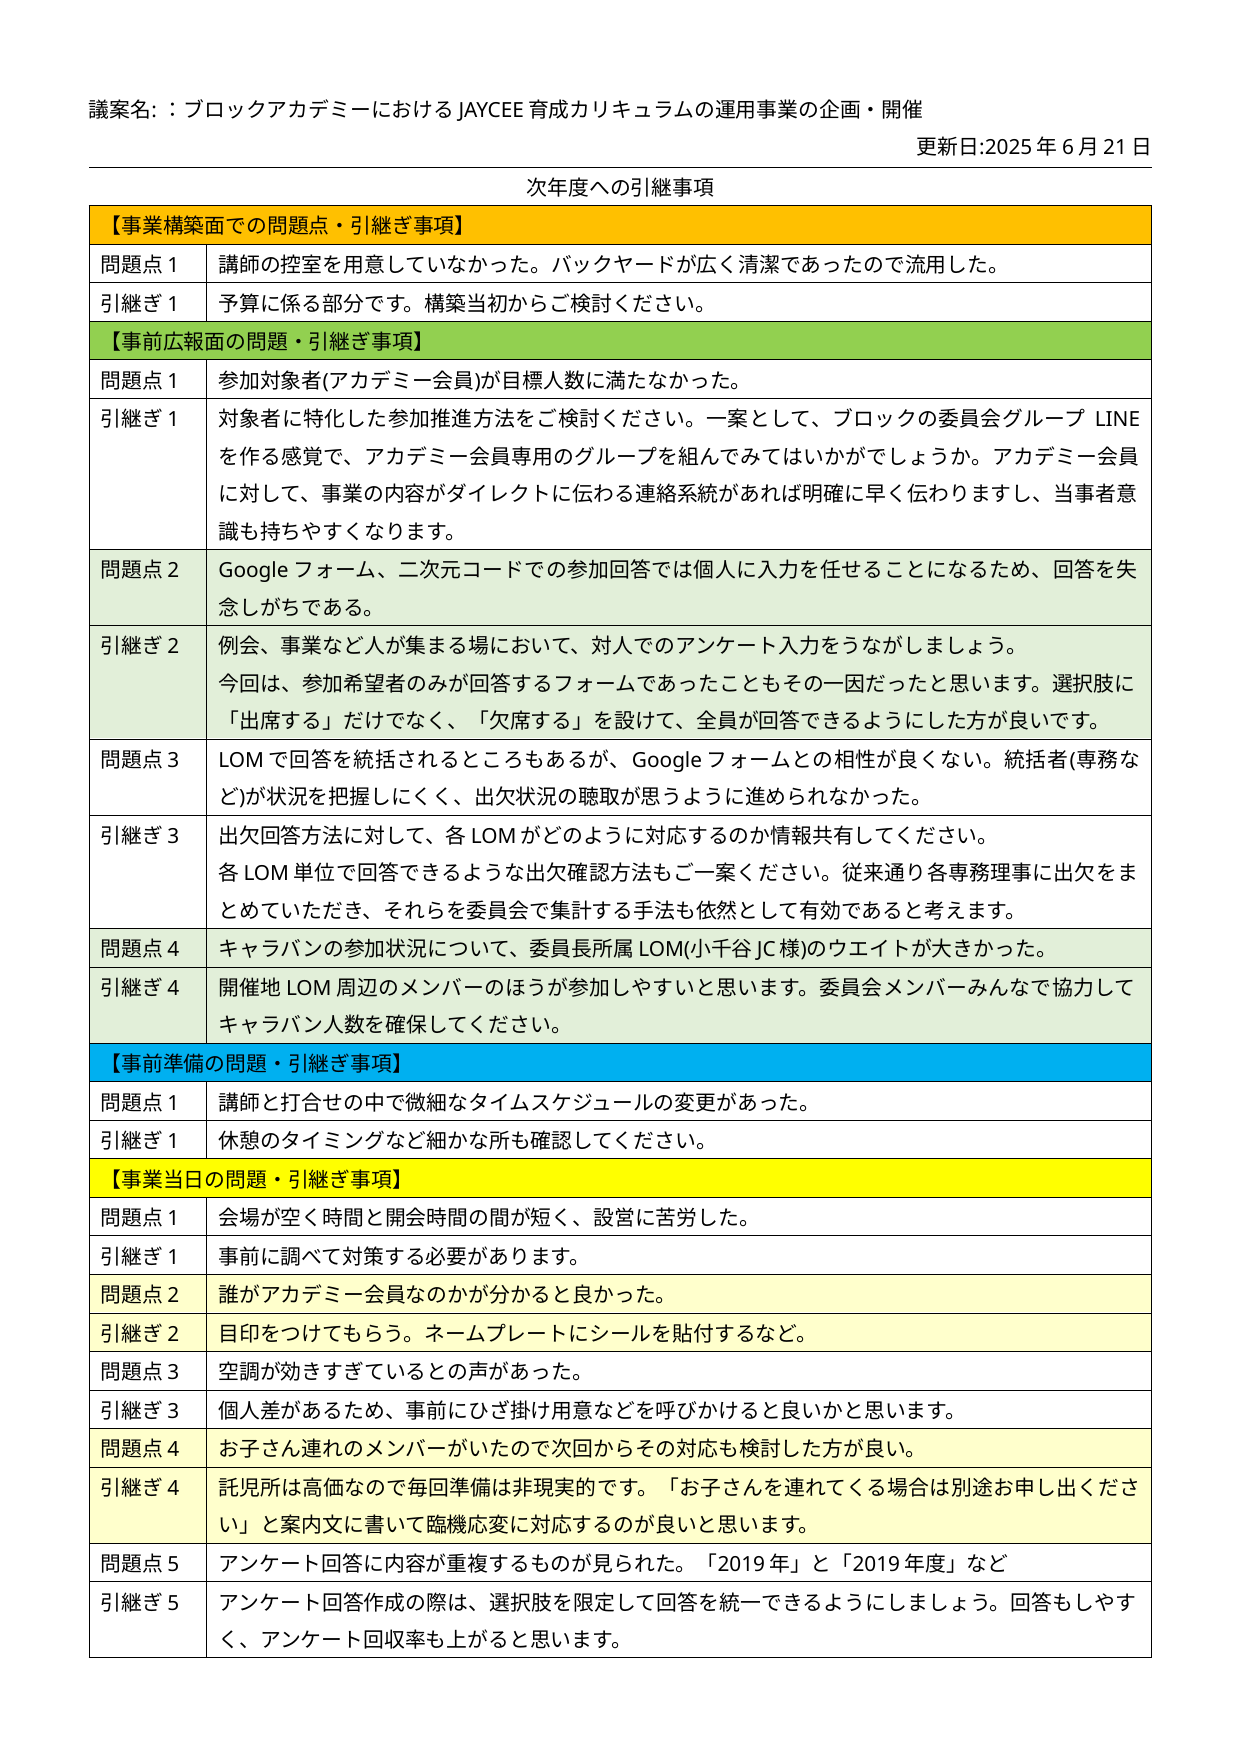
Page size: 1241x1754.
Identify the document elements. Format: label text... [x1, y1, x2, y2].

table_cell 問題点1 [90, 1082, 206, 1120]
table_cell 例会、事業など人が集まる場において、対人でのアンケート入力をうながしましょう。 今回は、参加希望者のみが回答するフォームであったこともその一因だったと思います。選択肢に「出席する」だけでなく、「欠席する」を設けて、全員が回答できるようにした方が良いです。 [207, 626, 1151, 738]
table_cell 誰がアカデミー会員なのかが分かると良かった。 [207, 1275, 1151, 1312]
table_cell お子さん連れのメンバーがいたので次回からその対応も検討した方が良い。 [207, 1429, 1151, 1467]
table_cell 引継ぎ3 [90, 1391, 206, 1428]
table_cell 問題点5 [90, 1544, 206, 1581]
table_cell 講師の控室を用意していなかった。バックヤードが広く清潔であったので流用した。 [207, 245, 1151, 282]
table_cell LOMで回答を統括されるところもあるが、Googleフォームとの相性が良くない。統括者(専務など)が状況を把握しにくく、出欠状況の聴取が思うように進められなかった。 [207, 740, 1151, 814]
table_cell 引継ぎ2 [90, 1314, 206, 1351]
table_cell 【事前準備の問題・引継ぎ事項】 [90, 1044, 1151, 1081]
text 次年度への引継事項 [89, 168, 1152, 205]
table_cell 個人差があるため、事前にひざ掛け用意などを呼びかけると良いかと思います。 [207, 1391, 1151, 1428]
table_cell 空調が効きすぎているとの声があった。 [207, 1352, 1151, 1389]
table_cell 開催地LOM周辺のメンバーのほうが参加しやすいと思います。委員会メンバーみんなで協力してキャラバン人数を確保してください。 [207, 968, 1151, 1043]
text 議案名: ：ブロックアカデミーにおけるJAYCEE育成カリキュラムの運用事業の企画・開催 [89, 89, 1152, 127]
table_cell 託児所は高価なので毎回準備は非現実的です。「お子さんを連れてくる場合は別途お申し出ください」と案内文に書いて臨機応変に対応するのが良いと思います。 [207, 1468, 1151, 1543]
table_cell 問題点4 [90, 929, 206, 967]
table_cell 休憩のタイミングなど細かな所も確認してください。 [207, 1121, 1151, 1158]
table_cell 引継ぎ4 [90, 1468, 206, 1543]
table_cell アンケート回答作成の際は、選択肢を限定して回答を統一できるようにしましょう。回答もしやすく、アンケート回収率も上がると思います。 [207, 1582, 1151, 1657]
table_cell 問題点3 [90, 1352, 206, 1389]
text 更新日:2025年 6月21日 [89, 127, 1152, 167]
table_cell 引継ぎ1 [90, 1236, 206, 1274]
table_cell Googleフォーム、二次元コードでの参加回答では個人に入力を任せることになるため、回答を失念しがちである。 [207, 550, 1151, 625]
table_cell 問題点1 [90, 245, 206, 282]
table_cell 予算に係る部分です。構築当初からご検討ください。 [207, 283, 1151, 321]
table_cell 引継ぎ1 [90, 283, 206, 321]
table_cell 会場が空く時間と開会時間の間が短く、設営に苦労した。 [207, 1198, 1151, 1235]
table_cell 目印をつけてもらう。ネームプレートにシールを貼付するなど。 [207, 1314, 1151, 1351]
table_cell 問題点2 [90, 550, 206, 625]
table_cell アンケート回答に内容が重複するものが見られた。「2019年」と「2019年度」など [207, 1544, 1151, 1581]
table_header 【事業構築面での問題点・引継ぎ事項】 [90, 206, 1151, 244]
table_cell 引継ぎ2 [90, 626, 206, 738]
table_cell 出欠回答方法に対して、各LOMがどのように対応するのか情報共有してください。 各LOM単位で回答できるような出欠確認方法もご一案ください。従来通り各専務理事に出欠をまとめていただき、それらを委員会で集計する手法も依然として有効であると考えます。 [207, 816, 1151, 928]
table_cell 【事業当日の問題・引継ぎ事項】 [90, 1159, 1151, 1197]
table_cell キャラバンの参加状況について、委員長所属LOM(小千谷JC様)のウエイトが大きかった。 [207, 929, 1151, 967]
table_cell 事前に調べて対策する必要があります。 [207, 1236, 1151, 1274]
table_cell 問題点1 [90, 360, 206, 398]
table_cell 引継ぎ3 [90, 816, 206, 928]
table_cell 問題点3 [90, 740, 206, 814]
table_cell 問題点1 [90, 1198, 206, 1235]
table_cell 講師と打合せの中で微細なタイムスケジュールの変更があった。 [207, 1082, 1151, 1120]
table_cell 問題点4 [90, 1429, 206, 1467]
table_cell 引継ぎ1 [90, 1121, 206, 1158]
table_cell 問題点2 [90, 1275, 206, 1312]
table_cell 引継ぎ4 [90, 968, 206, 1043]
table_cell 引継ぎ5 [90, 1582, 206, 1657]
table_cell 対象者に特化した参加推進方法をご検討ください。一案として、ブロックの委員会グループLINEを作る感覚で、アカデミー会員専用のグループを組んでみてはいかがでしょうか。アカデミー会員に対して、事業の内容がダイレクトに伝わる連絡系統があれば明確に早く伝わりますし、当事者意識も持ちやすくなります。 [207, 399, 1151, 549]
table_cell 引継ぎ1 [90, 399, 206, 549]
table_cell 【事前広報面の問題・引継ぎ事項】 [90, 322, 1151, 359]
table_cell 参加対象者(アカデミー会員)が目標人数に満たなかった。 [207, 360, 1151, 398]
